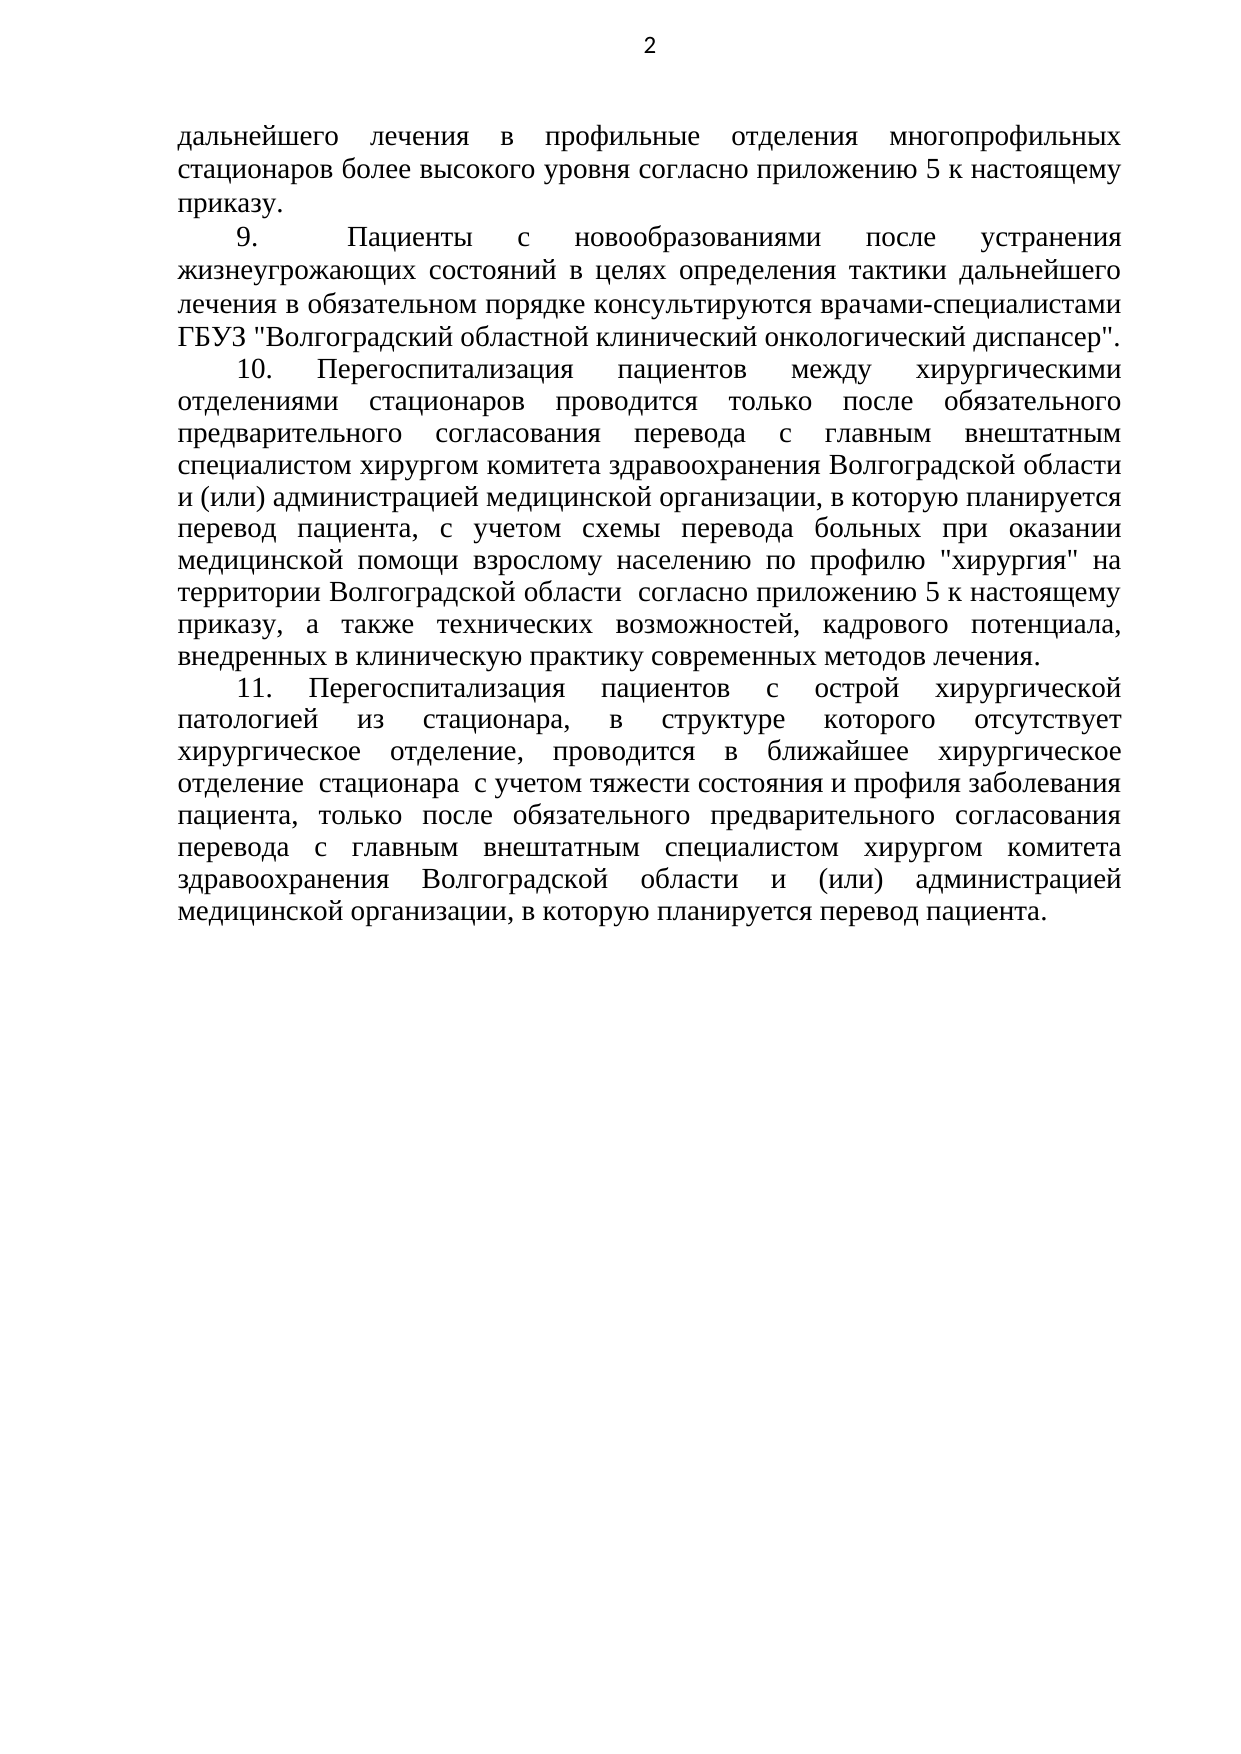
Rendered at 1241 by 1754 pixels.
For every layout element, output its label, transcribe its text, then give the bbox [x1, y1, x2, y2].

text 10. Перегоспитализация пациентов между хирургическими отделениями стационаров проводится только после обязательного предварительного согласования перевода с главным внештатным специалистом хирургом комитета здравоохранения Волгоградской области и (или) администрацией медицинской организации, в которую планируется перевод пациента, с учетом схемы перевода больных при оказании медицинской помощи взрослому населению по профилю "хирургия" на территории Волгоградской области согласно приложению 5 к настоящему приказу, а также технических возможностей, кадрового потенциала, внедренных в клиническую практику современных методов лечения. [177, 353, 1122, 672]
text 9. Пациенты с новообразованиями после устранения жизнеугрожающих состояний в целях определения тактики дальнейшего лечения в обязательном порядке консультируются врачами-специалистами ГБУЗ "Волгоградский областной клинический онкологический диспансер". [177, 219, 1122, 353]
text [177, 118, 1122, 219]
text 11. Перегоспитализация пациентов с острой хирургической патологией из стационара, в структуре которого отсутствует хирургическое отделение, проводится в ближайшее хирургическое отделение стационара с учетом тяжести состояния и профиля заболевания пациента, только после обязательного предварительного согласования перевода с главным внештатным специалистом хирургом комитета здравоохранения Волгоградской области и (или) администрацией медицинской организации, в которую планируется перевод пациента. [177, 672, 1122, 926]
